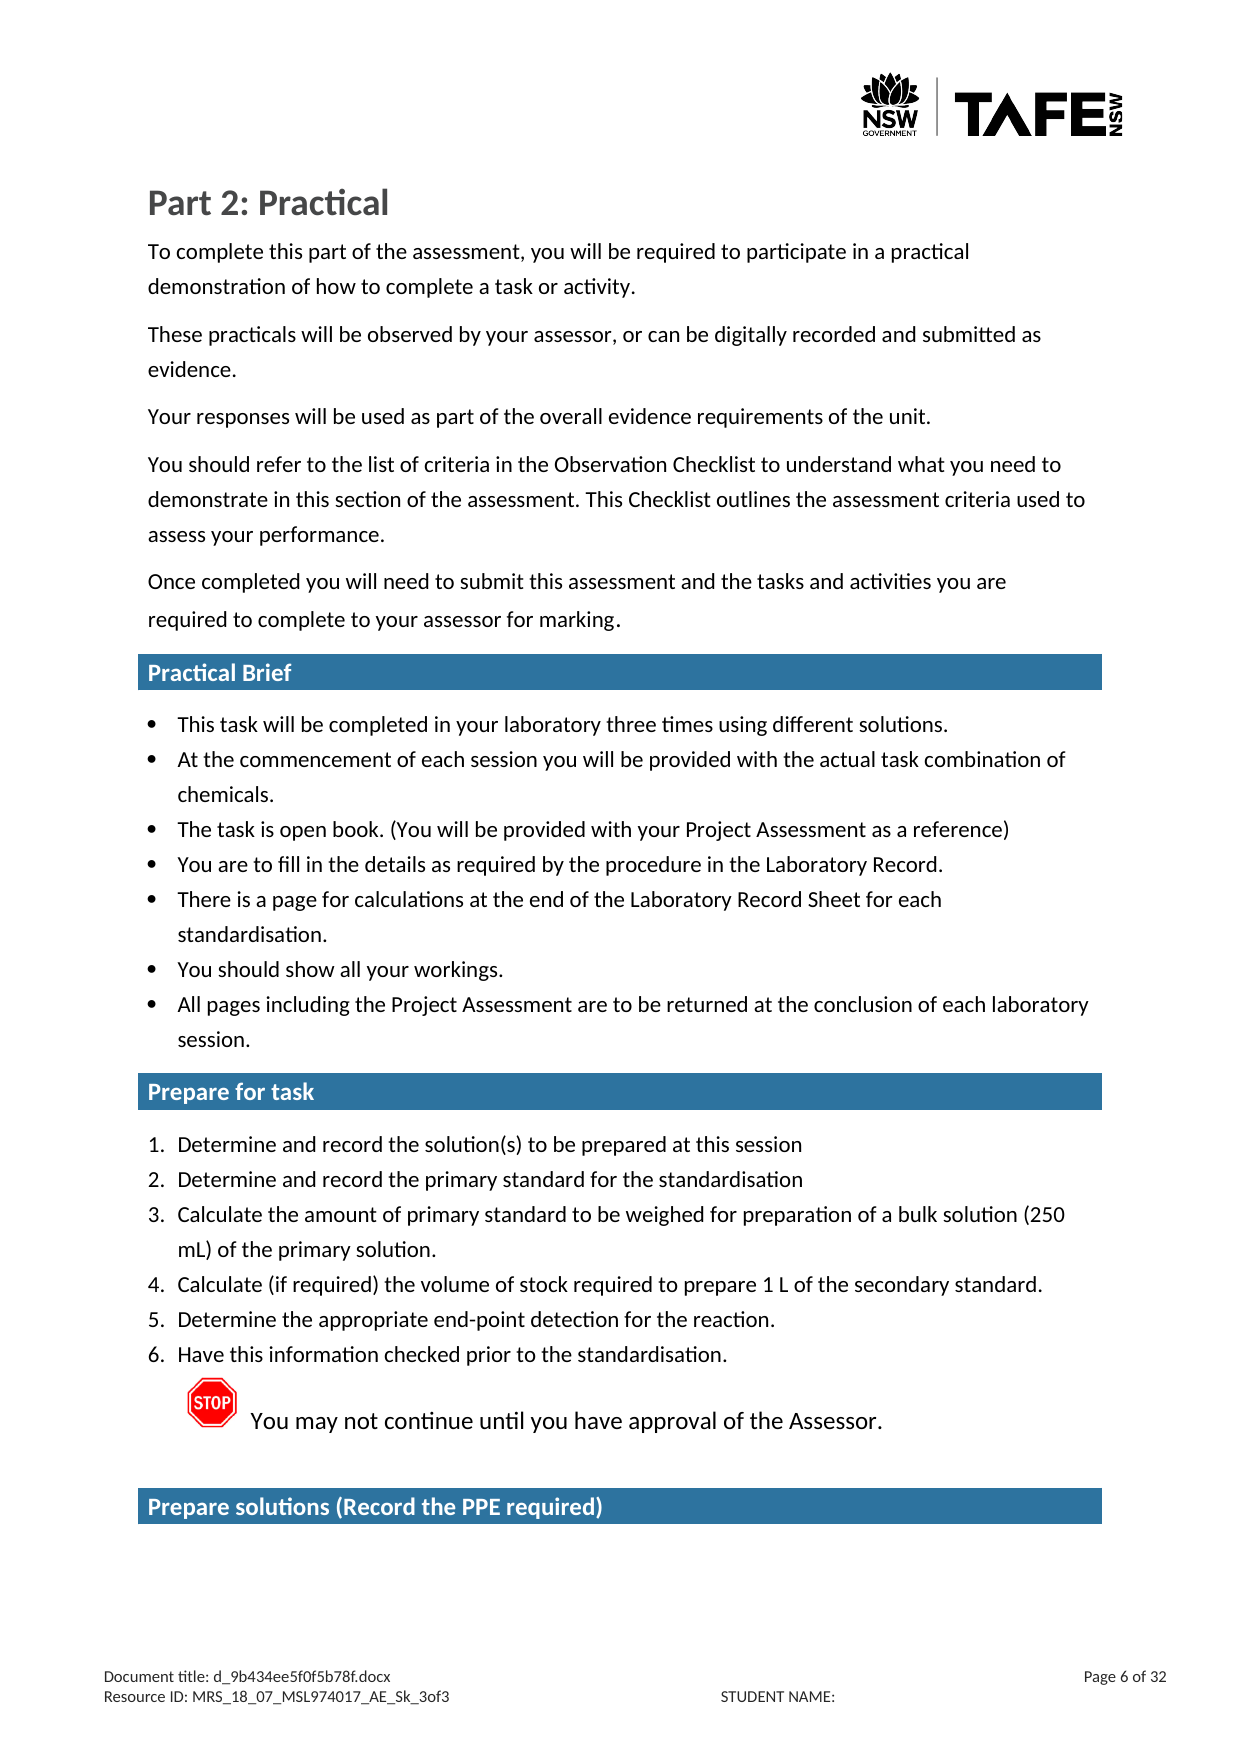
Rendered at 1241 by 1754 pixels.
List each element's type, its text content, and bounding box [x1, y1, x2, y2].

text To complete this part of the assessment, you will be required to participate in a practical demonstration of how to complete a task or activity. [148, 237, 1092, 300]
list Have this information checked prior to the standardisation. [148, 1340, 1092, 1368]
list There is a page for calculations at the end of the Laboratory Record Sheet for each standardisation. [148, 886, 1092, 948]
picture [861, 71, 1123, 137]
list At the commencement of each session you will be provided with the actual task combination of chemicals. [148, 746, 1092, 808]
list Calculate (if required) the volume of stock required to prepare 1 L of the secondary standard. [148, 1270, 1092, 1298]
text These practicals will be observed by your assessor, or can be digitally recorded and submitted as evidence. [148, 320, 1092, 383]
picture [185, 1375, 240, 1430]
text Prepare solutions (Record the PPE required) [139, 1489, 1101, 1523]
list Calculate the amount of primary standard to be weighed for preparation of a bulk solution (250 mL) of the primary solution. [148, 1200, 1092, 1263]
list The task is open book. (You will be provided with your Project Assessment as a reference) [148, 816, 1092, 843]
list Determine and record the primary standard for the standardisation [148, 1165, 1092, 1193]
subtitle Part 2: Practical [148, 179, 1092, 225]
text Once completed you will need to submit this assessment and the tasks and activities you are required to complete to your assessor for marking. [148, 567, 1092, 633]
list You may not continue until you have approval of the Assessor. [185, 1375, 1092, 1436]
list Determine the appropriate end-point detection for the reaction. [148, 1305, 1092, 1333]
text Your responses will be used as part of the overall evidence requirements of the unit. [148, 402, 1092, 430]
list You should show all your workings. [148, 956, 1092, 983]
text Prepare for task [139, 1074, 1101, 1109]
list You are to fill in the details as required by the procedure in the Laboratory Record. [148, 851, 1092, 878]
list Determine and record the solution(s) to be prepared at this session [148, 1130, 1092, 1158]
list This task will be completed in your laboratory three times using different solutions. [148, 711, 1092, 738]
list All pages including the Project Assessment are to be returned at the conclusion of each laboratory session. [148, 991, 1092, 1053]
text Practical Brief [139, 655, 1101, 689]
text You should refer to the list of criteria in the Observation Checklist to understand what you need to demonstrate in this section of the assessment. This Checklist outlines the assessment criteria used to assess your performance. [148, 450, 1092, 548]
